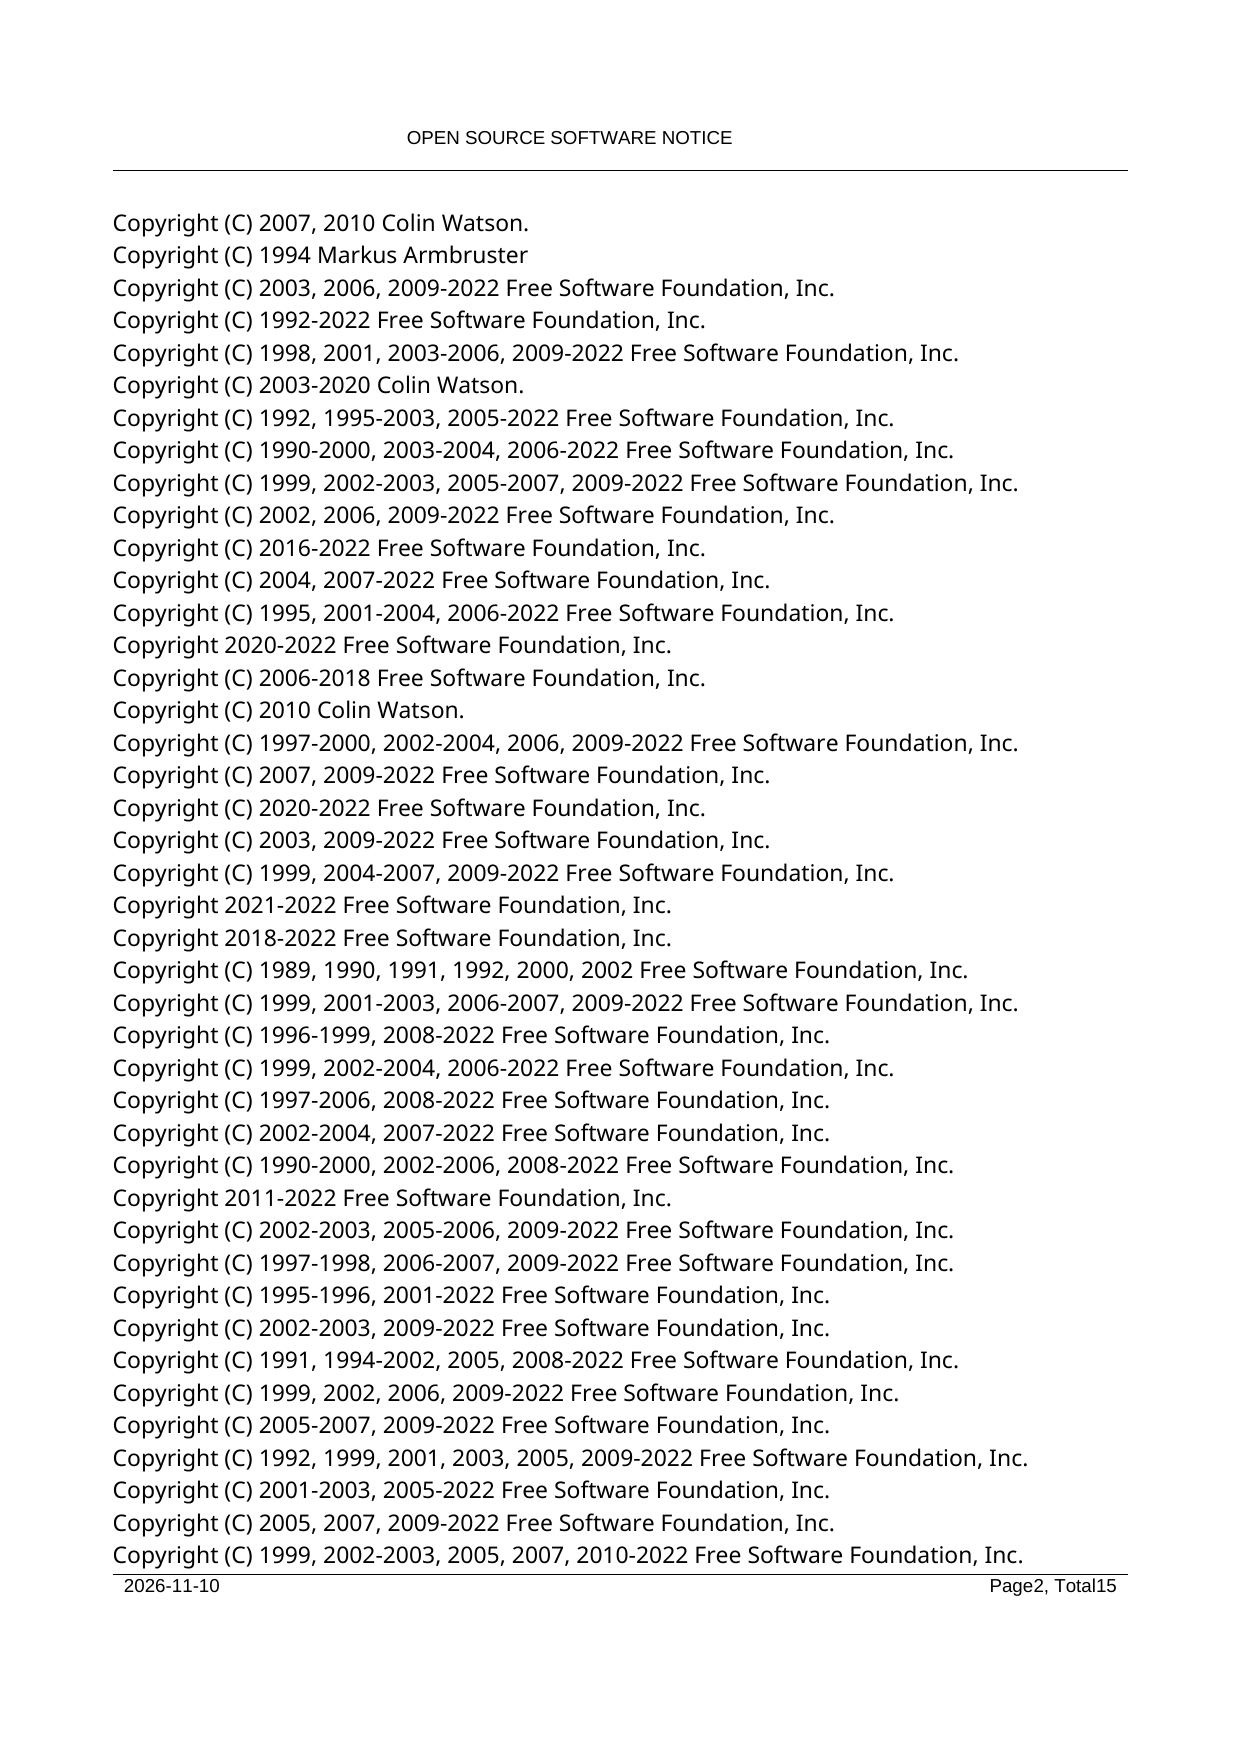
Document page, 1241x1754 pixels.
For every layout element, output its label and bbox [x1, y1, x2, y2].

text [112, 206, 1128, 1571]
